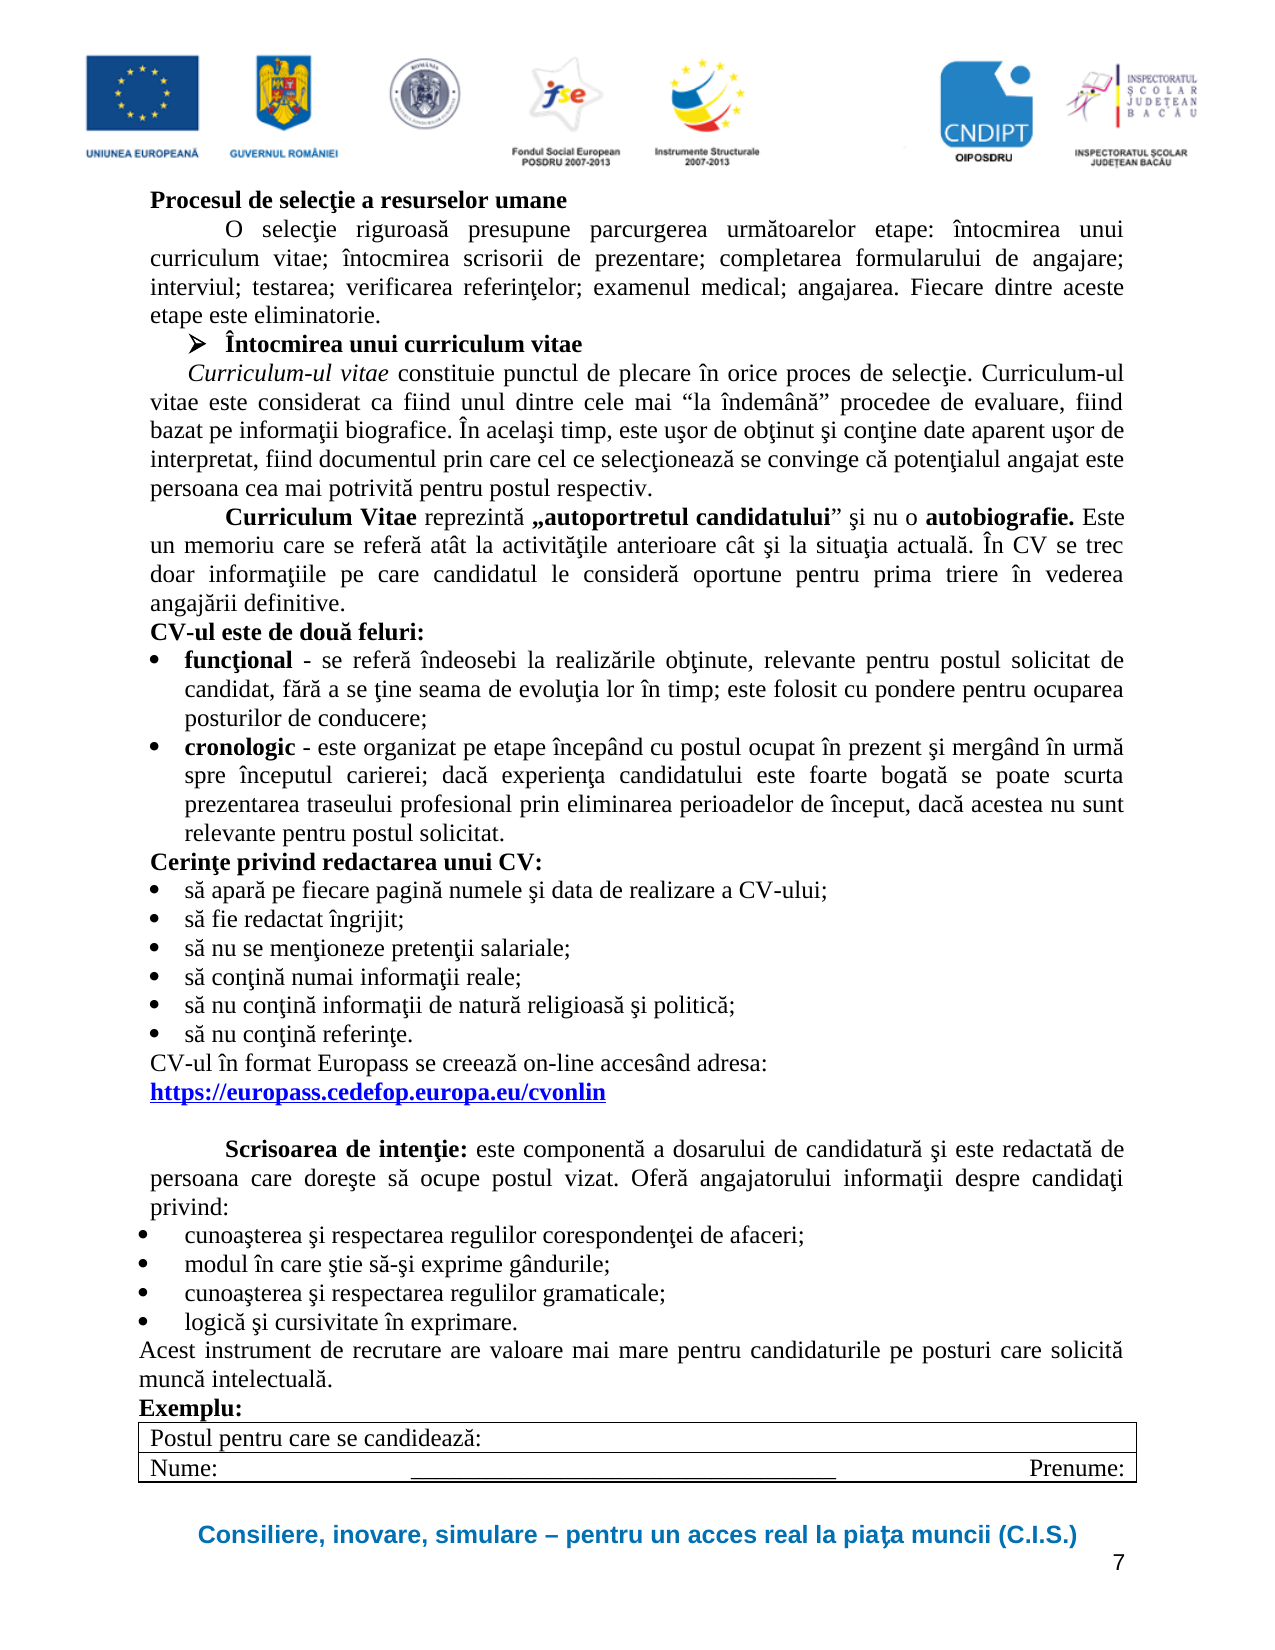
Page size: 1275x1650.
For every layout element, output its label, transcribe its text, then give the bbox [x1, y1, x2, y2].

text CV-ul este de două feluri: [150, 617, 1125, 646]
list modul în care ştie să-şi exprime gândurile; [138, 1249, 1125, 1278]
text Procesul de selecţie a resurselor umane [150, 186, 1125, 214]
text Cerinţe privind redactarea unui CV: [150, 847, 1125, 876]
text Acest instrument de recrutare are valoare mai mare pentru candidaturile pe posturi care solicită muncă intelectuală. [138, 1336, 1125, 1393]
list logică şi cursivitate în exprimare. [138, 1307, 1125, 1336]
list cunoaşterea şi respectarea regulilor gramaticale; [138, 1278, 1125, 1307]
list să nu se menţioneze pretenţii salariale; [150, 933, 1125, 962]
list cronologic - este organizat pe etape începând cu postul ocupat în prezent şi mergând în urmă spre începutul carierei; dacă experienţa candidatului este foarte bogată se poate scurta prezentarea traseului profesional prin eliminarea perioadelor de început, dacă acestea nu sunt relevante pentru postul solicitat. [150, 732, 1125, 847]
picture [37, 28, 1238, 186]
list să apară pe fiecare pagină numele şi data de realizare a CV-ului; [150, 876, 1125, 904]
list funcţional - se referă îndeosebi la realizările obţinute, relevante pentru postul solicitat de candidat, fără a se ţine seama de evoluţia lor în timp; este folosit cu pondere pentru ocuparea posturilor de conducere; [150, 646, 1125, 732]
text CV-ul în format Europass se creează on-line accesând adresa: [150, 1048, 1125, 1077]
list să conţină numai informaţii reale; [150, 962, 1125, 991]
text https://europass.cedefop.europa.eu/cvonlin [150, 1077, 1125, 1106]
text Curriculum-ul vitae constituie punctul de plecare în orice proces de selecţie. Curriculum-ul vitae este considerat ca fiind unul dintre cele mai “la îndemână” procedee de evaluare, fiind bazat pe informaţii biografice. În acelaşi timp, este uşor de obţinut şi conţine date aparent uşor de interpretat, fiind documentul prin care cel ce selecţionează se convinge că potenţialul angajat este persoana cea mai potrivită pentru postul respectiv. [150, 358, 1125, 502]
list să fie redactat îngrijit; [150, 904, 1125, 933]
text Curriculum Vitae reprezintă „autoportretul candidatului” şi nu o autobiografie. Este un memoriu care se referă atât la activităţile anterioare cât şi la situaţia actuală. În CV se trec doar informaţiile pe care candidatul le consideră oportune pentru prima triere în vederea angajării definitive. [150, 502, 1125, 617]
list să nu conţină informaţii de natură religioasă şi politică; [150, 991, 1125, 1019]
list cunoaşterea şi respectarea regulilor corespondenţei de afaceri; [138, 1221, 1125, 1249]
text O selecţie riguroasă presupune parcurgerea următoarelor etape: întocmirea unui curriculum vitae; întocmirea scrisorii de prezentare; completarea formularului de angajare; interviul; testarea; verificarea referinţelor; examenul medical; angajarea. Fiecare dintre aceste etape este eliminatorie. [150, 214, 1125, 329]
text Scrisoarea de intenţie: este componentă a dosarului de candidatură şi este redactată de persoana care doreşte să ocupe postul vizat. Oferă angajatorului informaţii despre candidaţi privind: [150, 1134, 1125, 1221]
text Exemplu: [138, 1393, 1125, 1422]
list Întocmirea unui curriculum vitae [187, 329, 1125, 358]
list să nu conţină referinţe. [150, 1019, 1125, 1048]
table_header Postul pentru care se candidează: [139, 1423, 1136, 1452]
